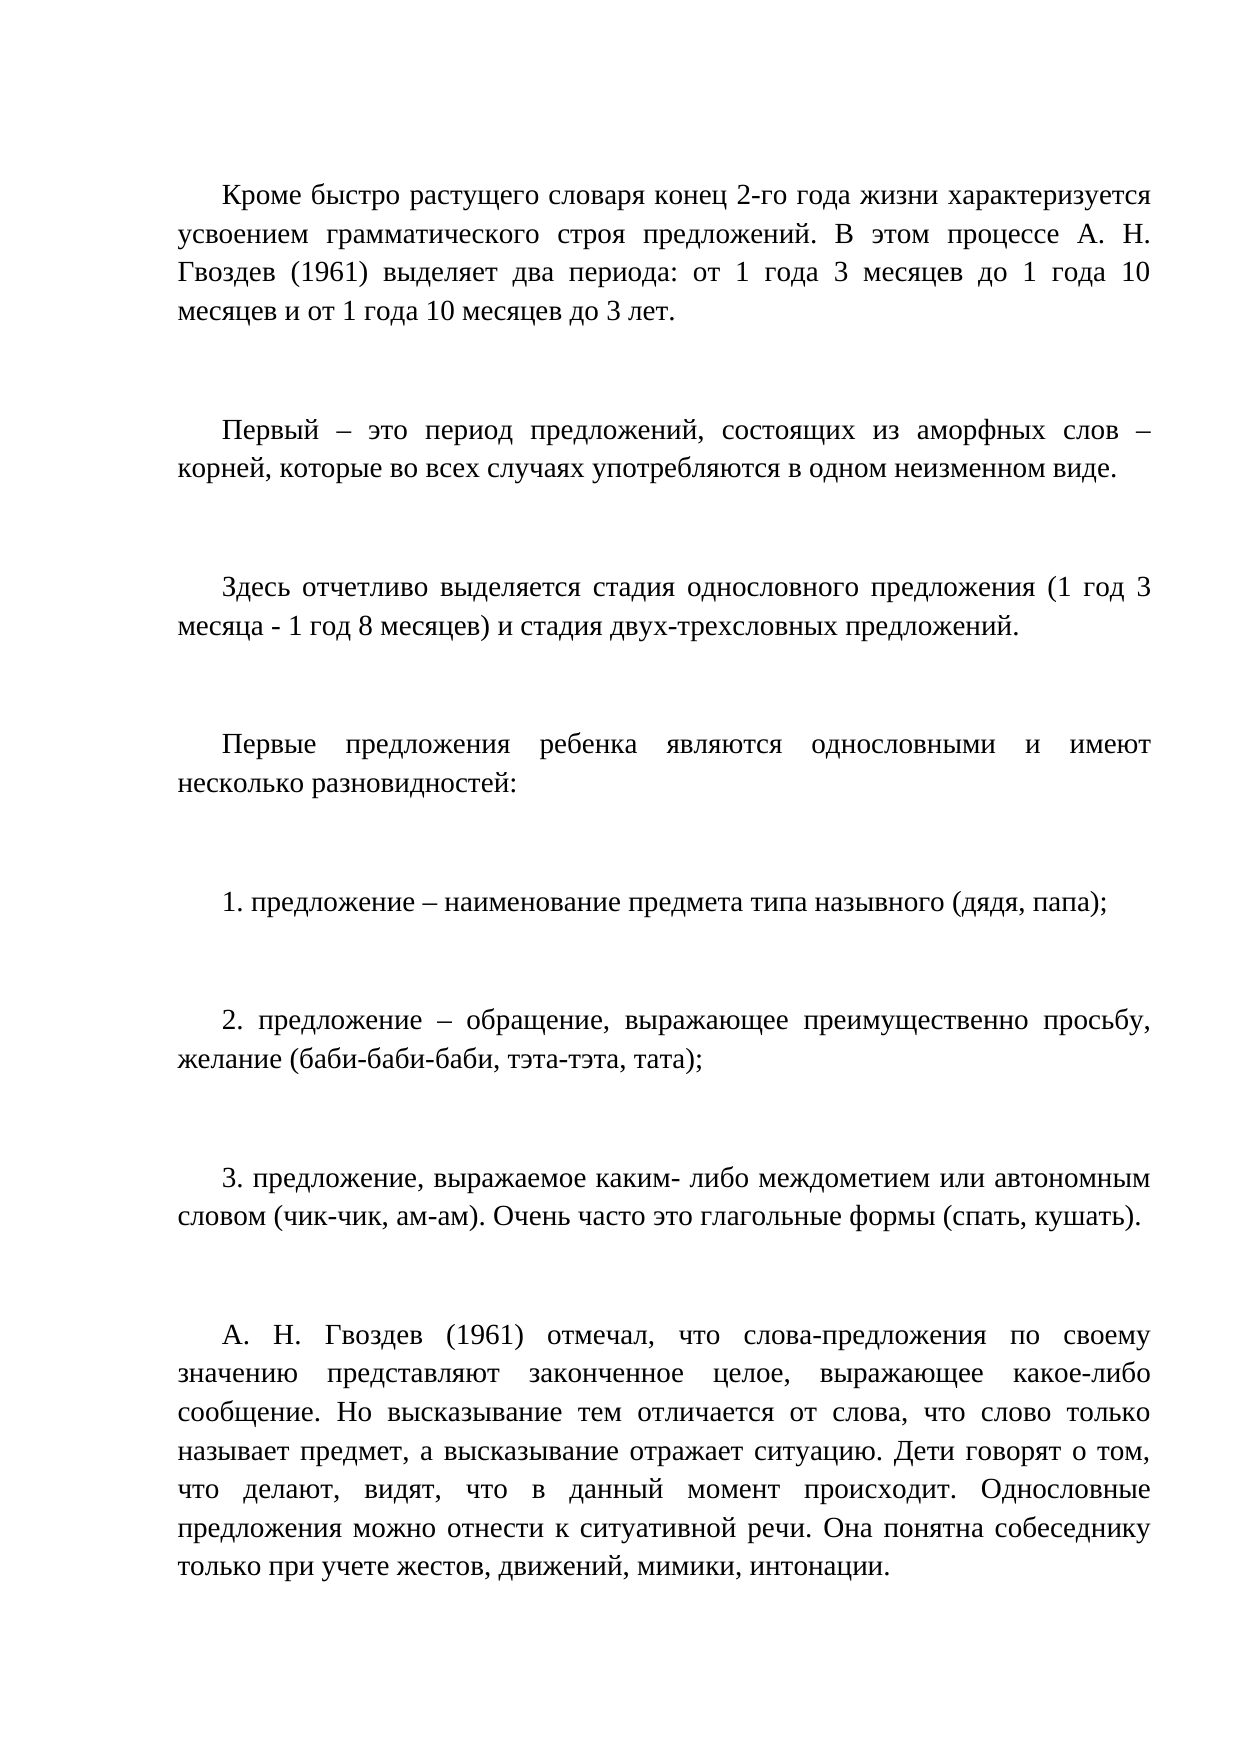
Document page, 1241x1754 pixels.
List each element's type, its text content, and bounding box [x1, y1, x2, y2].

text Первый – это период предложений, состоящих из аморфных слов – корней, которые во всех случаях употребляются в одном неизменном виде. [177, 412, 1152, 484]
text 2. предложение – обращение, выражающее преимущественно просьбу, желание (баби-баби-баби, тэта-тэта, тата); [177, 1002, 1152, 1074]
text Здесь отчетливо выделяется стадия однословного предложения (1 год 3 месяца - 1 год 8 месяцев) и стадия двух-трехсловных предложений. [177, 569, 1152, 641]
text Первые предложения ребенка являются однословными и имеют несколько разновидностей: [177, 726, 1152, 798]
text А. Н. Гвоздев (1961) отмечал, что слова-предложения по своему значению представляют законченное целое, выражающее какое-либо сообщение. Но высказывание тем отличается от слова, что слово только называет предмет, а высказывание отражает ситуацию. Дети говорят о том, что делают, видят, что в данный момент происходит. Однословные предложения можно отнести к ситуативной речи. Она понятна собеседнику только при учете жестов, движений, мимики, интонации. [177, 1317, 1152, 1582]
text 3. предложение, выражаемое каким- либо междометием или автономным словом (чик-чик, ам-ам). Очень часто это глагольные формы (спать, кушать). [177, 1160, 1152, 1232]
text Кроме быстро растущего словаря конец 2-го года жизни характеризуется усвоением грамматического строя предложений. В этом процессе А. Н. Гвоздев (1961) выделяет два периода: от 1 года 3 месяцев до 1 года 10 месяцев и от 1 года 10 месяцев до 3 лет. [177, 177, 1152, 327]
text 1. предложение – наименование предмета типа назывного (дядя, папа); [177, 884, 1152, 917]
